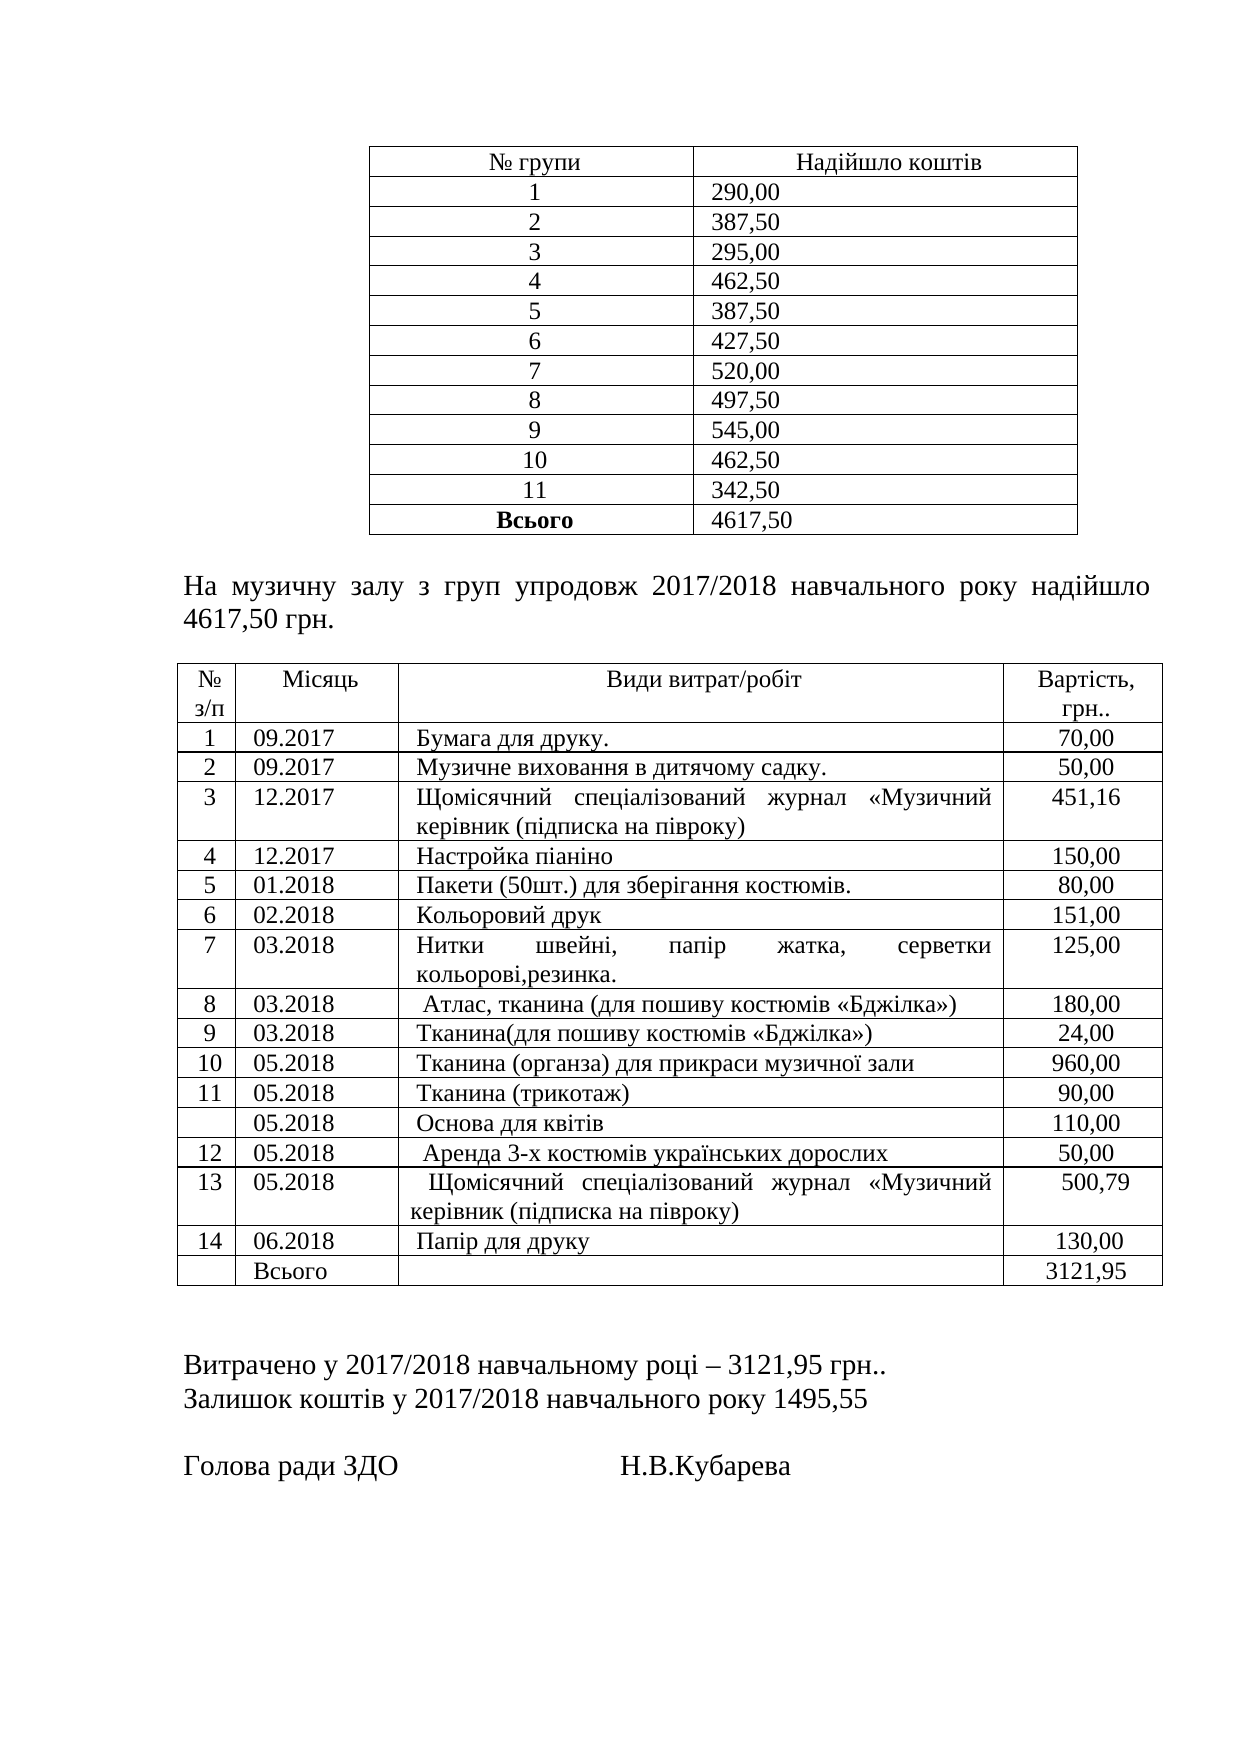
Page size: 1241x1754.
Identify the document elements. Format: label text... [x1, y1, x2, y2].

table_cell 387,50 [694, 296, 1077, 325]
text Залишок коштів у 2017/2018 навчального року 1495,55 [183, 1381, 1152, 1414]
table_cell 462,50 [694, 266, 1077, 295]
table_cell 14 [178, 1226, 235, 1255]
table_cell 295,00 [694, 237, 1077, 265]
table_cell 12.2017 [236, 782, 398, 840]
table_cell 10 [178, 1048, 235, 1077]
table_cell 12.2017 [236, 841, 398, 869]
text Витрачено у 2017/2018 навчальному році – 3121,95 грн.. [183, 1347, 1152, 1381]
table_cell 4 [370, 266, 693, 295]
table_cell 5 [178, 871, 235, 899]
table_cell 1 [178, 723, 235, 751]
table_cell 4617,50 [694, 505, 1077, 533]
table_header № з/п [178, 664, 235, 722]
table_cell 02.2018 [236, 900, 398, 929]
table_cell 11 [370, 475, 693, 504]
table_cell 09.2017 [236, 723, 398, 751]
table_cell [178, 1108, 235, 1137]
table_cell 50,00 [1004, 753, 1162, 781]
table_cell 6 [178, 900, 235, 929]
table_cell 150,00 [1004, 841, 1162, 869]
table_cell 05.2018 [236, 1138, 398, 1166]
table_cell Основа для квітів [399, 1108, 1003, 1137]
table_cell 05.2018 [236, 1048, 398, 1077]
table_cell 125,00 [1004, 930, 1162, 988]
table_cell 3121,95 [1004, 1256, 1162, 1284]
table_cell 09.2017 [236, 753, 398, 781]
table_cell 497,50 [694, 386, 1077, 414]
table_cell Музичне виховання в дитячому садку. [399, 753, 1003, 781]
table_cell 9 [178, 1019, 235, 1047]
table_cell 05.2018 [236, 1078, 398, 1107]
table_header Види витрат/робіт [399, 664, 1003, 722]
table_cell Тканина (трикотаж) [399, 1078, 1003, 1107]
table_cell 50,00 [1004, 1138, 1162, 1166]
table_cell 11 [178, 1078, 235, 1107]
table_cell 342,50 [694, 475, 1077, 504]
table_cell Тканина (органза) для прикраси музичної зали [399, 1048, 1003, 1077]
table_cell 110,00 [1004, 1108, 1162, 1137]
table_cell 03.2018 [236, 930, 398, 988]
table_cell 3 [178, 782, 235, 840]
table_cell 427,50 [694, 326, 1077, 355]
table_cell 90,00 [1004, 1078, 1162, 1107]
table_cell 03.2018 [236, 1019, 398, 1047]
table_cell 80,00 [1004, 871, 1162, 899]
table_cell 545,00 [694, 415, 1077, 444]
table_cell [399, 1256, 1003, 1284]
table_cell 520,00 [694, 356, 1077, 384]
table_cell 06.2018 [236, 1226, 398, 1255]
table_cell 130,00 [1004, 1226, 1162, 1255]
table_cell 8 [370, 386, 693, 414]
table_cell 05.2018 [236, 1168, 398, 1225]
table_cell 960,00 [1004, 1048, 1162, 1077]
text Голова ради ЗДО Н.В.Кубарева [183, 1448, 1152, 1481]
table_cell 7 [370, 356, 693, 384]
table_cell 01.2018 [236, 871, 398, 899]
table_cell Нитки швейні, папір жатка, серветки кольорові,резинка. [399, 930, 1003, 988]
table_header Надійшло коштів [694, 147, 1077, 176]
table_cell 70,00 [1004, 723, 1162, 751]
table_cell Атлас, тканина (для пошиву костюмів «Бджілка») [399, 989, 1003, 1017]
table_cell Всього [370, 505, 693, 533]
table_header Вартість, грн.. [1004, 664, 1162, 722]
table_cell 3 [370, 237, 693, 265]
table_cell 500,79 [1004, 1168, 1162, 1225]
table_cell 13 [178, 1168, 235, 1225]
table_cell 1 [370, 177, 693, 206]
table_cell Настройка піаніно [399, 841, 1003, 869]
table_cell Щомісячний спеціалізований журнал «Музичний керівник (підписка на півроку) [399, 1168, 1003, 1225]
table_cell Щомісячний спеціалізований журнал «Музичний керівник (підписка на півроку) [399, 782, 1003, 840]
table_cell 10 [370, 445, 693, 474]
table_cell 2 [370, 207, 693, 236]
table_cell Кольоровий друк [399, 900, 1003, 929]
table_cell Папір для друку [399, 1226, 1003, 1255]
table_cell 6 [370, 326, 693, 355]
table_header Місяць [236, 664, 398, 722]
table_cell 4 [178, 841, 235, 869]
table_cell 180,00 [1004, 989, 1162, 1017]
table_cell 24,00 [1004, 1019, 1162, 1047]
text На музичну залу з груп упродовж 2017/2018 навчального року надійшло 4617,50 грн. [183, 568, 1152, 635]
table_cell 03.2018 [236, 989, 398, 1017]
table_cell 9 [370, 415, 693, 444]
table_cell Аренда 3-х костюмів українських дорослих [399, 1138, 1003, 1166]
table_cell 05.2018 [236, 1108, 398, 1137]
table_cell 151,00 [1004, 900, 1162, 929]
table_cell Тканина(для пошиву костюмів «Бджілка») [399, 1019, 1003, 1047]
table_cell [178, 1256, 235, 1284]
table_cell 8 [178, 989, 235, 1017]
table_header № групи [370, 147, 693, 176]
table_cell 462,50 [694, 445, 1077, 474]
table_cell Бумага для друку. [399, 723, 1003, 751]
table_cell 451,16 [1004, 782, 1162, 840]
table_cell 7 [178, 930, 235, 988]
table_cell 387,50 [694, 207, 1077, 236]
table_cell 5 [370, 296, 693, 325]
table_cell 290,00 [694, 177, 1077, 206]
table_cell 2 [178, 753, 235, 781]
table_cell Пакети (50шт.) для зберігання костюмів. [399, 871, 1003, 899]
table_cell 12 [178, 1138, 235, 1166]
table_cell Всього [236, 1256, 398, 1284]
